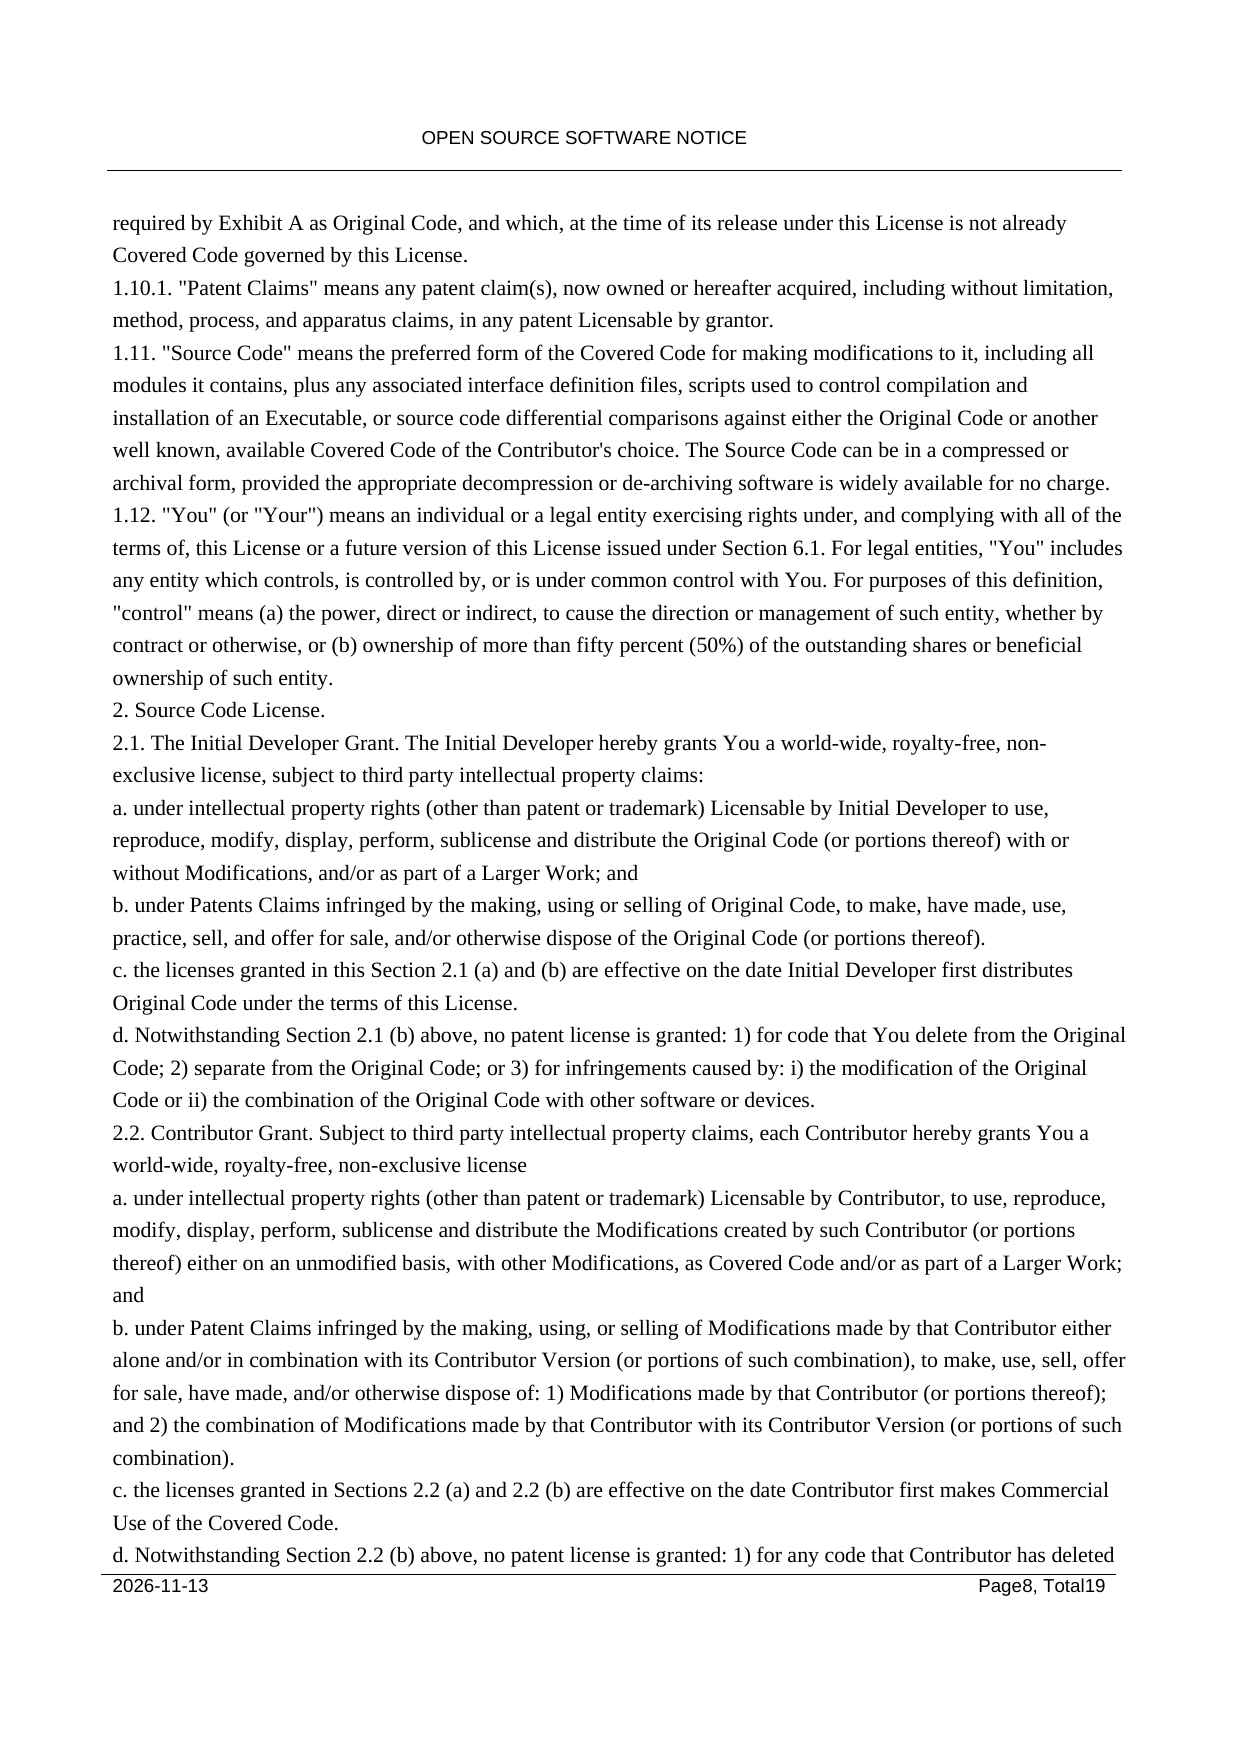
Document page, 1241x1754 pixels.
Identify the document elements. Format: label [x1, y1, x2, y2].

text [112, 206, 1128, 1571]
